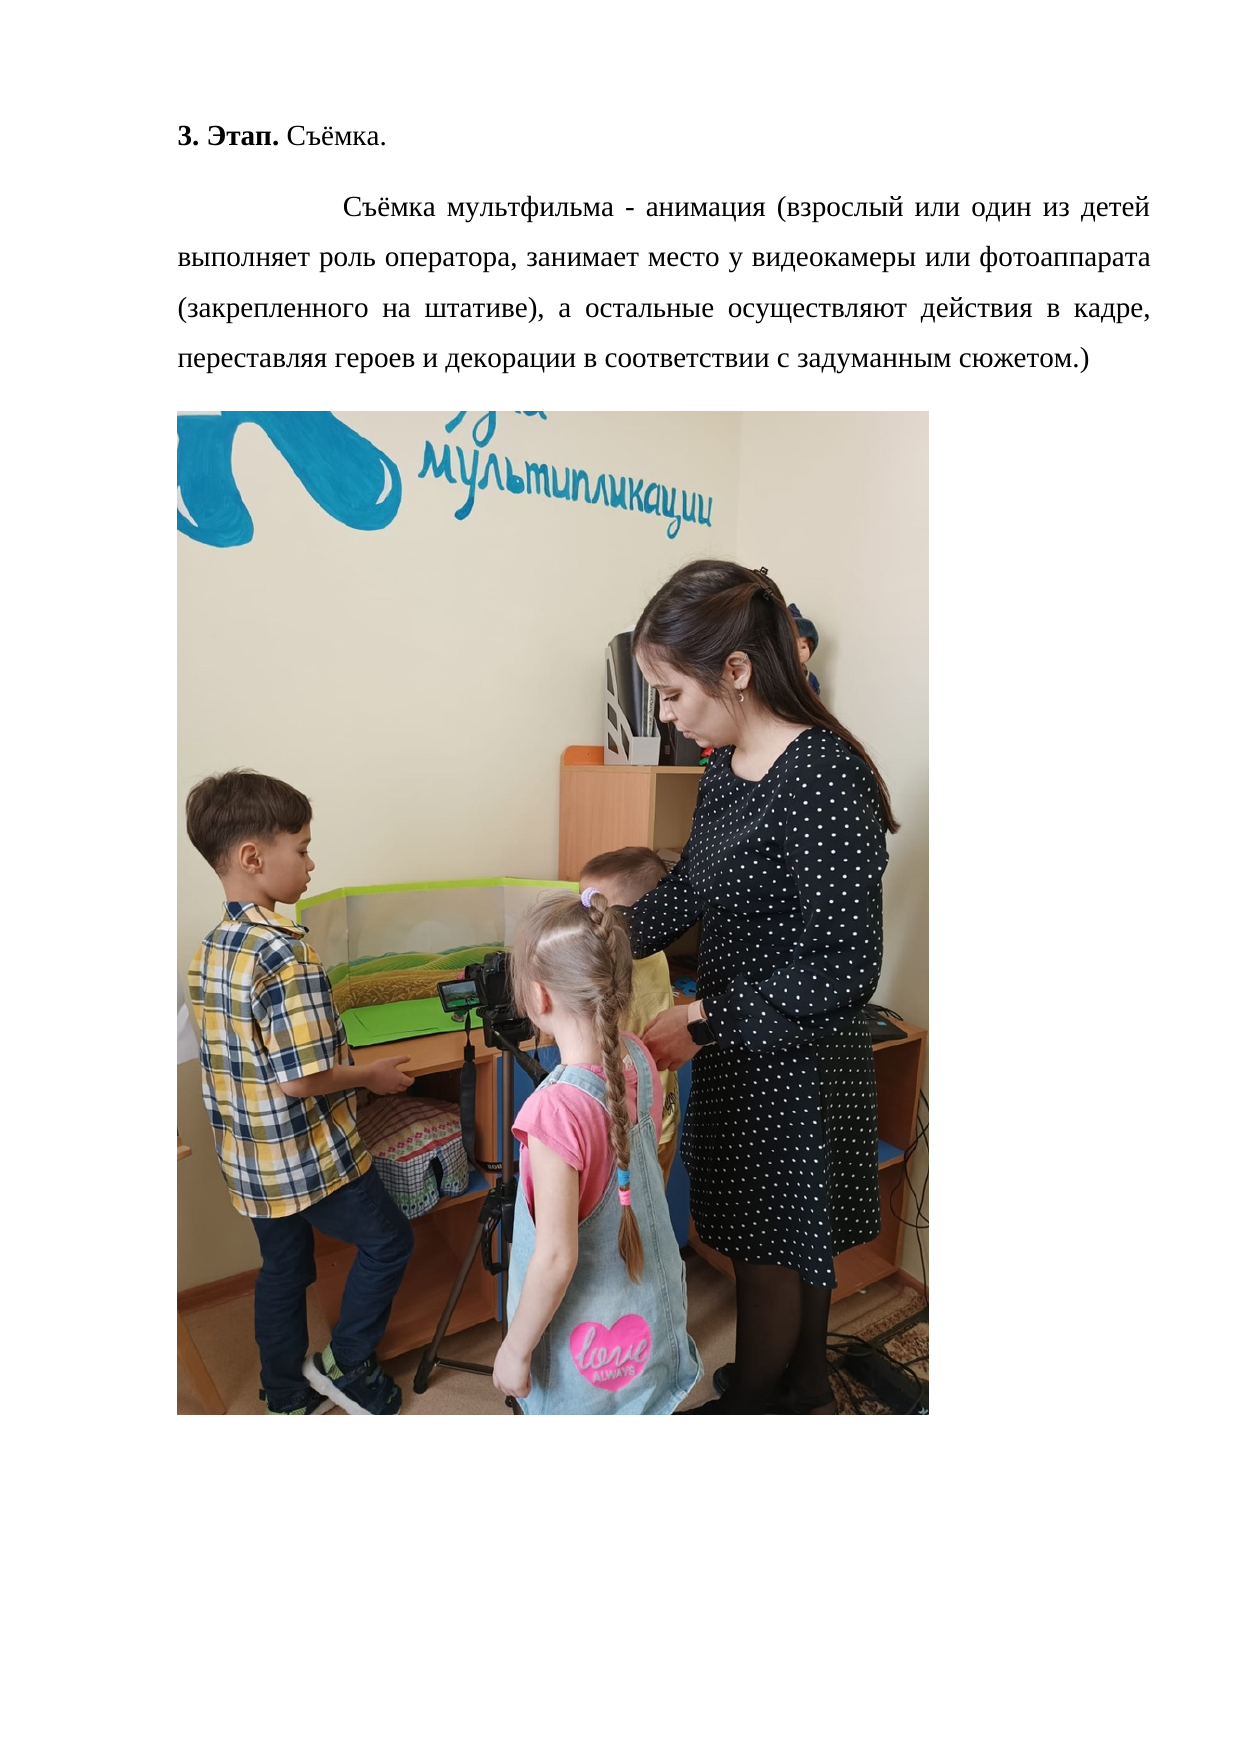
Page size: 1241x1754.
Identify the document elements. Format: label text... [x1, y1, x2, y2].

text Съёмка мультфильма - анимация (взрослый или один из детей выполняет роль оператора, занимает место у видеокамеры или фотоаппарата (закрепленного на штативе), а остальные осуществляют действия в кадре, переставляя героев и декорации в соответствии с задуманным сюжетом.) [177, 189, 1152, 374]
text 3. Этап. Съёмка. [177, 118, 1152, 152]
picture [177, 411, 929, 1415]
